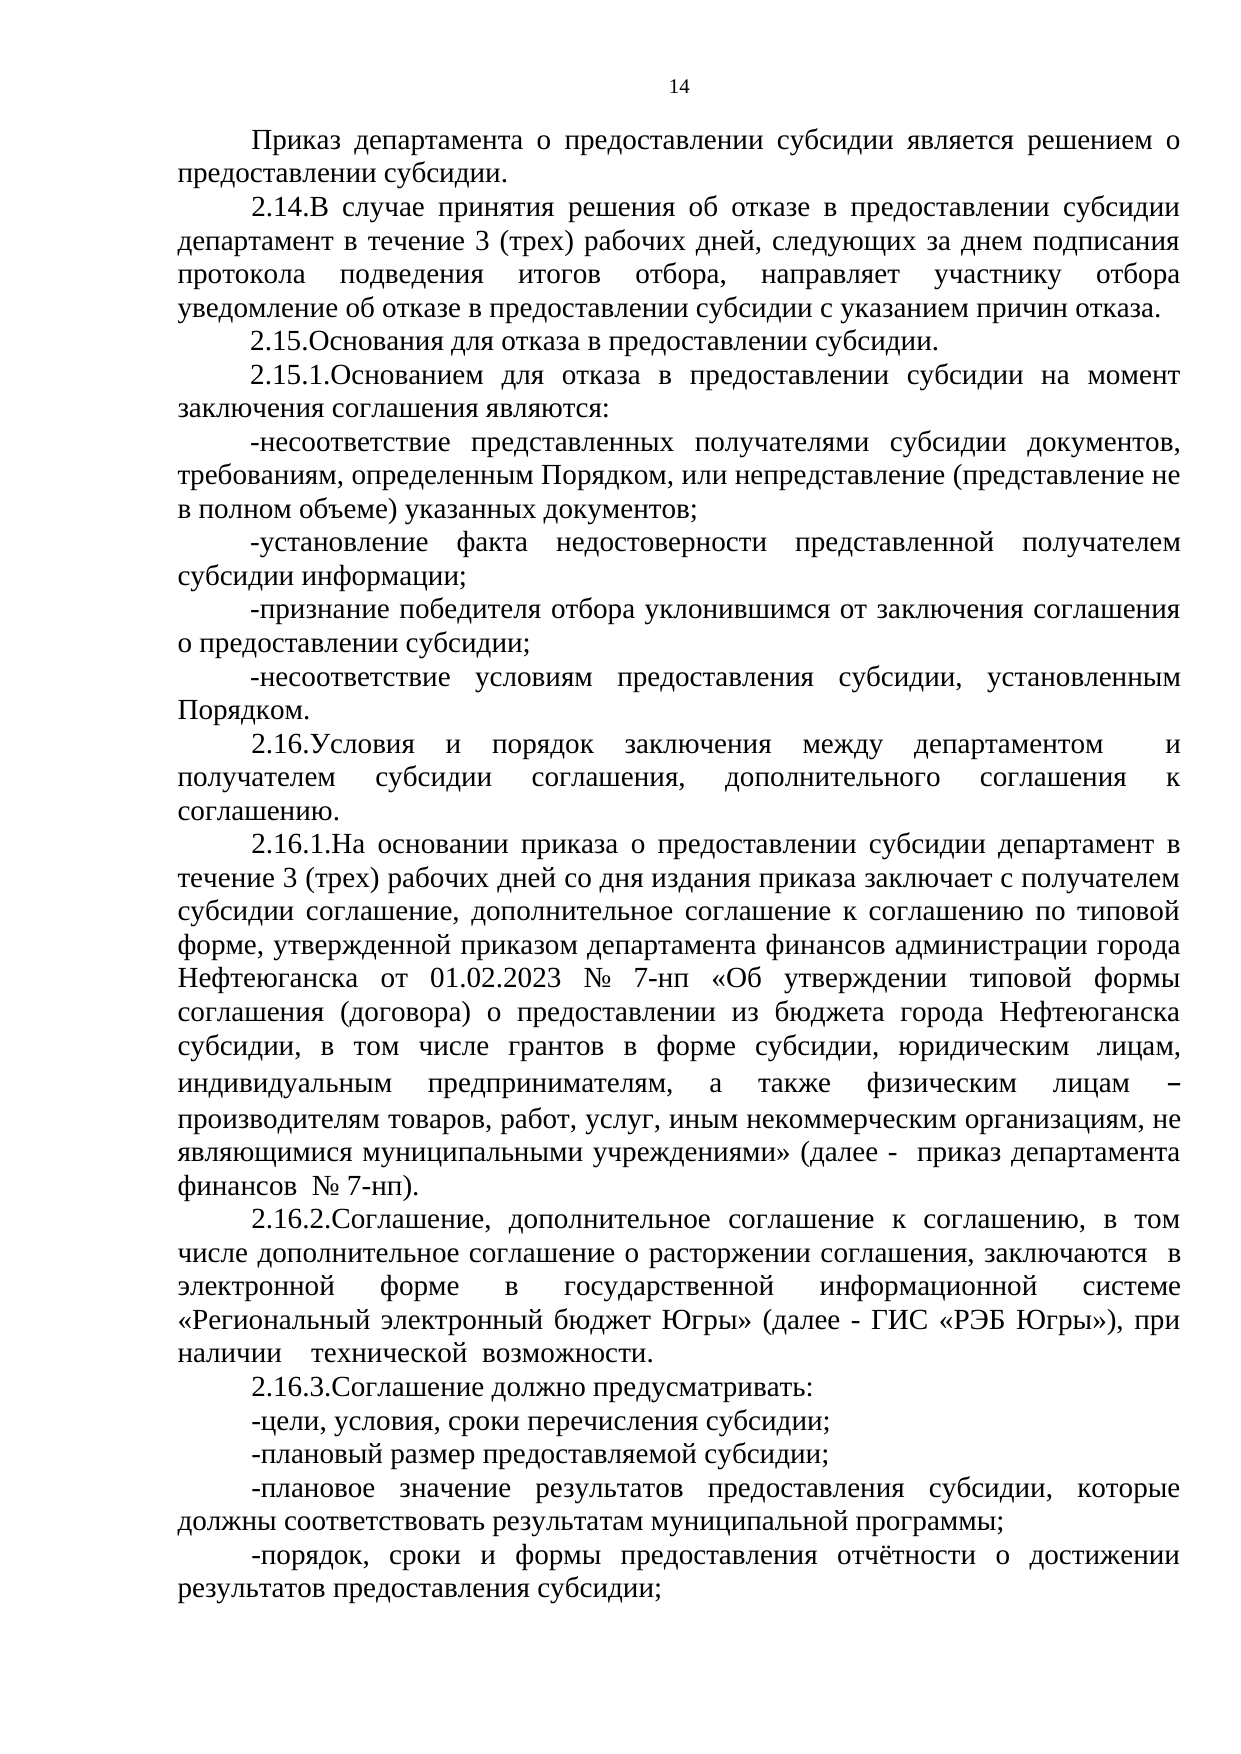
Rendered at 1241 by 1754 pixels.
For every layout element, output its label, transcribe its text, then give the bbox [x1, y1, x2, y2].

text -плановое значение результатов предоставления субсидии, которые должны соответствовать результатам муниципальной программы; [177, 1470, 1181, 1537]
text 2.16.Условия и порядок заключения между департаментом и получателем субсидии соглашения, дополнительного соглашения к соглашению. [177, 726, 1181, 826]
text 2.14.В случае принятия решения об отказе в предоставлении субсидии департамент в течение 3 (трех) рабочих дней, следующих за днем подписания протокола подведения итогов отбора, направляет участнику отбора уведомление об отказе в предоставлении субсидии с указанием причин отказа. [177, 189, 1181, 323]
text 2.16.3.Соглашение должно предусматривать: [177, 1369, 1181, 1403]
text Приказ департамента о предоставлении субсидии является решением о предоставлении субсидии. [177, 122, 1181, 189]
text 2.15.1.Основанием для отказа в предоставлении субсидии на момент заключения соглашения являются: [177, 357, 1181, 424]
text -установление факта недостоверности представленной получателем субсидии информации; [177, 524, 1181, 592]
text 2.16.1.На основании приказа о предоставлении субсидии департамент в течение 3 (трех) рабочих дней со дня издания приказа заключает с получателем субсидии соглашение, дополнительное соглашение к соглашению по типовой форме, утвержденной приказом департамента финансов администрации города Нефтеюганска от 01.02.2023 № 7-нп «Об утверждении типовой формы соглашения (договора) о предоставлении из бюджета города Нефтеюганска субсидии, в том числе грантов в форме субсидии, юридическим лицам, индивидуальным предпринимателям, а также физическим лицам – производителям товаров, работ, услуг, иным некоммерческим организациям, не являющимися муниципальными учреждениями» (далее - приказ департамента финансов № 7-нп). [177, 826, 1181, 1201]
text -признание победителя отбора уклонившимся от заключения соглашения о предоставлении субсидии; [177, 592, 1181, 659]
text -порядок, сроки и формы предоставления отчётности о достижении результатов предоставления субсидии; [177, 1537, 1181, 1604]
text -плановый размер предоставляемой субсидии; [177, 1436, 1181, 1470]
text -цели, условия, сроки перечисления субсидии; [177, 1403, 1181, 1436]
text 2.15.Основания для отказа в предоставлении субсидии. [177, 323, 1181, 357]
text 2.16.2.Соглашение, дополнительное соглашение к соглашению, в том числе дополнительное соглашение о расторжении соглашения, заключаются в электронной форме в государственной информационной системе «Региональный электронный бюджет Югры» (далее - ГИС «РЭБ Югры»), при наличии технической возможности. [177, 1201, 1181, 1369]
text -несоответствие представленных получателями субсидии документов, требованиям, определенным Порядком, или непредставление (представление не в полном объеме) указанных документов; [177, 424, 1181, 524]
text -несоответствие условиям предоставления субсидии, установленным Порядком. [177, 659, 1181, 726]
